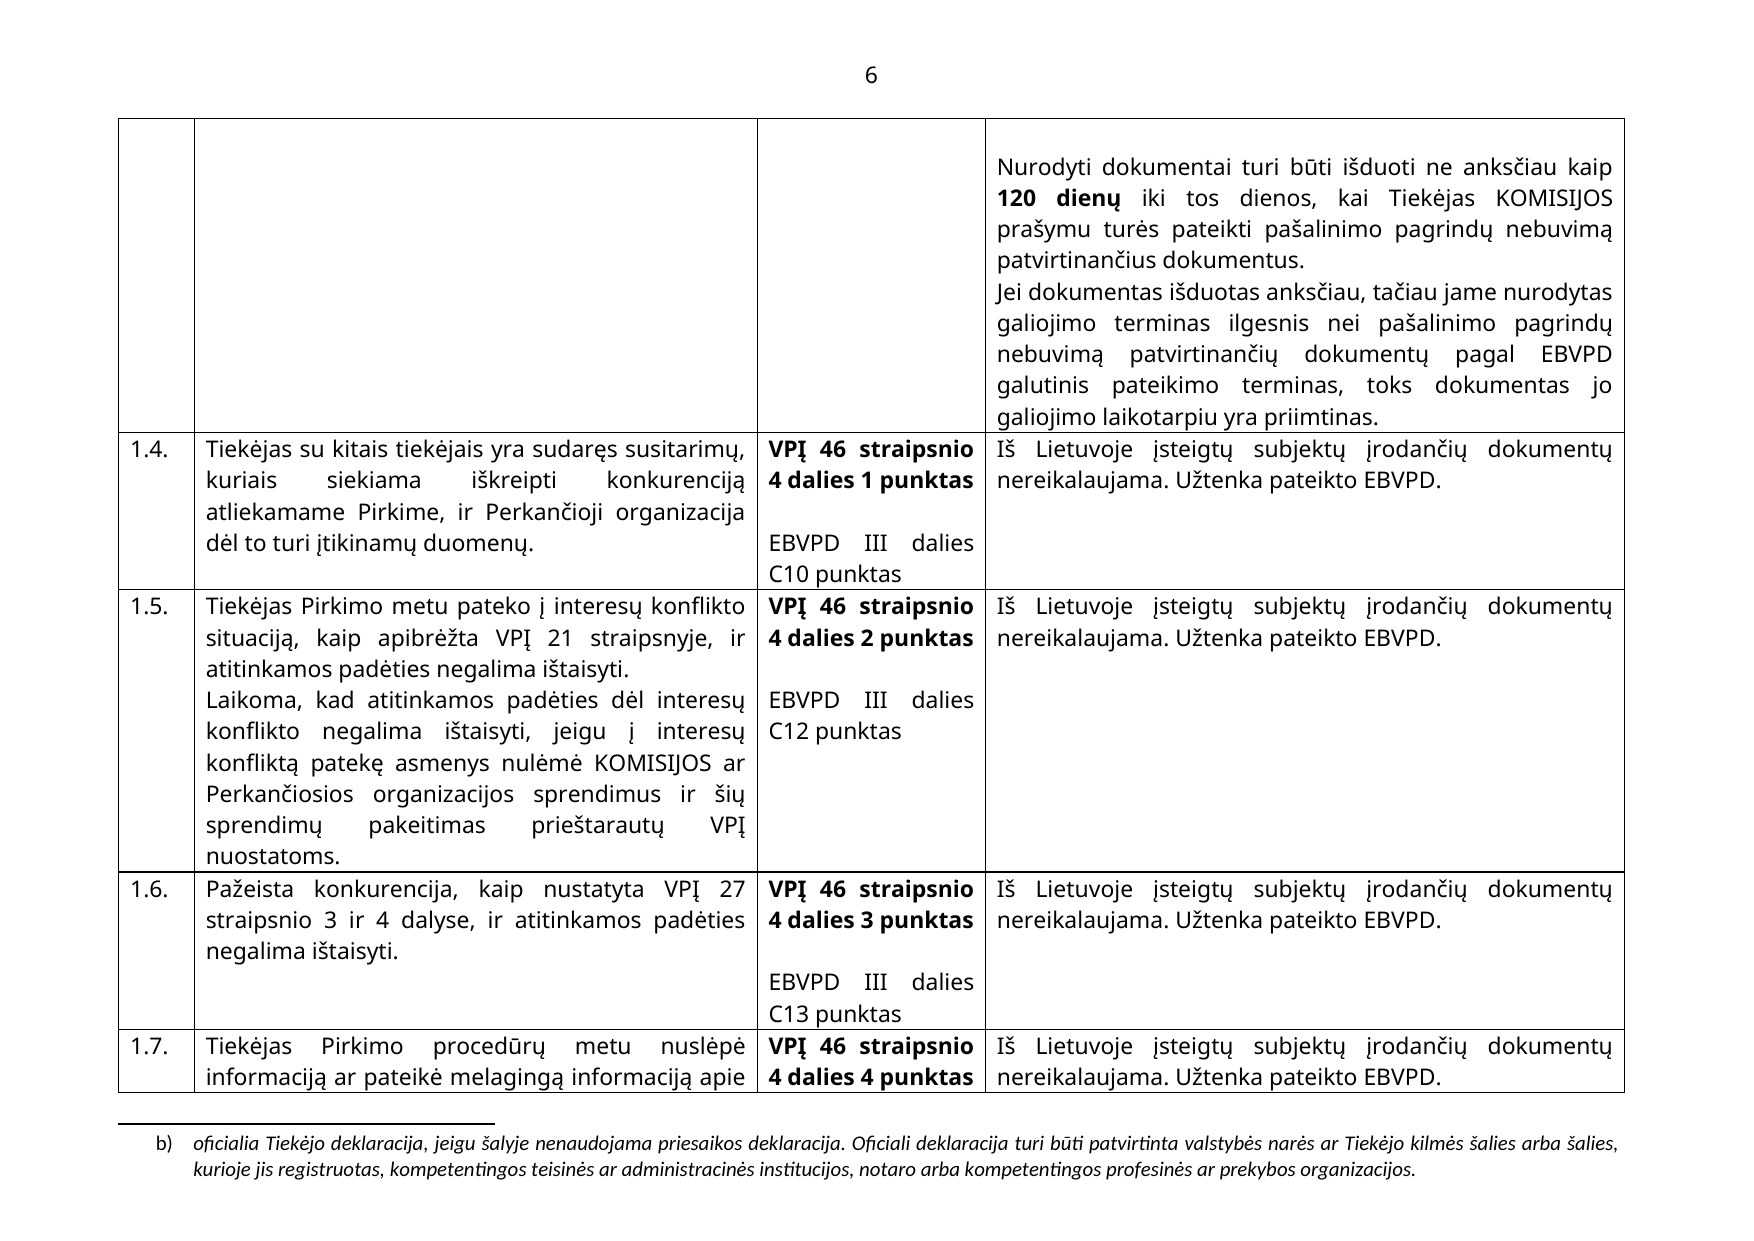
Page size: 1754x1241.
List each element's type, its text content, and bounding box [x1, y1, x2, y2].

table_cell [119, 590, 194, 871]
table_cell [119, 119, 194, 432]
table_cell VPĮ 46 straipsnio 4 dalies 3 punktas EBVPD III dalies C13 punktas [758, 873, 985, 1029]
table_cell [758, 1030, 985, 1092]
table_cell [986, 119, 1624, 432]
table_cell [119, 433, 194, 589]
table_cell Tiekėjas su kitais tiekėjais yra sudaręs susitarimų, kuriais siekiama iškreipti konkurenciją atliekamame Pirkime, ir Perkančioji organizacija dėl to turi įtikinamų duomenų. [195, 433, 757, 589]
table_cell Pažeista konkurencija, kaip nustatyta VPĮ 27 straipsnio 3 ir 4 dalyse, ir atitinkamos padėties negalima ištaisyti. [195, 873, 757, 1029]
table_cell Tiekėjas Pirkimo metu pateko į interesų konflikto situaciją, kaip apibrėžta VPĮ 21 straipsnyje, ir atitinkamos padėties negalima ištaisyti. Laikoma, kad atitinkamos padėties dėl interesų konflikto negalima ištaisyti, jeigu į interesų konfliktą patekę asmenys nulėmė KOMISIJOS ar Perkančiosios organizacijos sprendimus ir šių sprendimų pakeitimas prieštarautų VPĮ nuostatoms. [195, 590, 757, 871]
table_cell Iš Lietuvoje įsteigtų subjektų įrodančių dokumentų nereikalaujama. Užtenka pateikto EBVPD. [986, 433, 1624, 589]
table_cell Iš Lietuvoje įsteigtų subjektų įrodančių dokumentų nereikalaujama. Užtenka pateikto EBVPD. [986, 873, 1624, 1029]
table_cell [119, 873, 194, 1029]
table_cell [986, 1030, 1624, 1092]
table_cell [195, 119, 757, 432]
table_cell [758, 119, 985, 432]
table_cell Iš Lietuvoje įsteigtų subjektų įrodančių dokumentų nereikalaujama. Užtenka pateikto EBVPD. [986, 590, 1624, 871]
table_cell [195, 1030, 757, 1092]
table_cell [119, 1030, 194, 1092]
table_cell VPĮ 46 straipsnio 4 dalies 2 punktas EBVPD III dalies C12 punktas [758, 590, 985, 871]
table_cell VPĮ 46 straipsnio 4 dalies 1 punktas EBVPD III dalies C10 punktas [758, 433, 985, 589]
